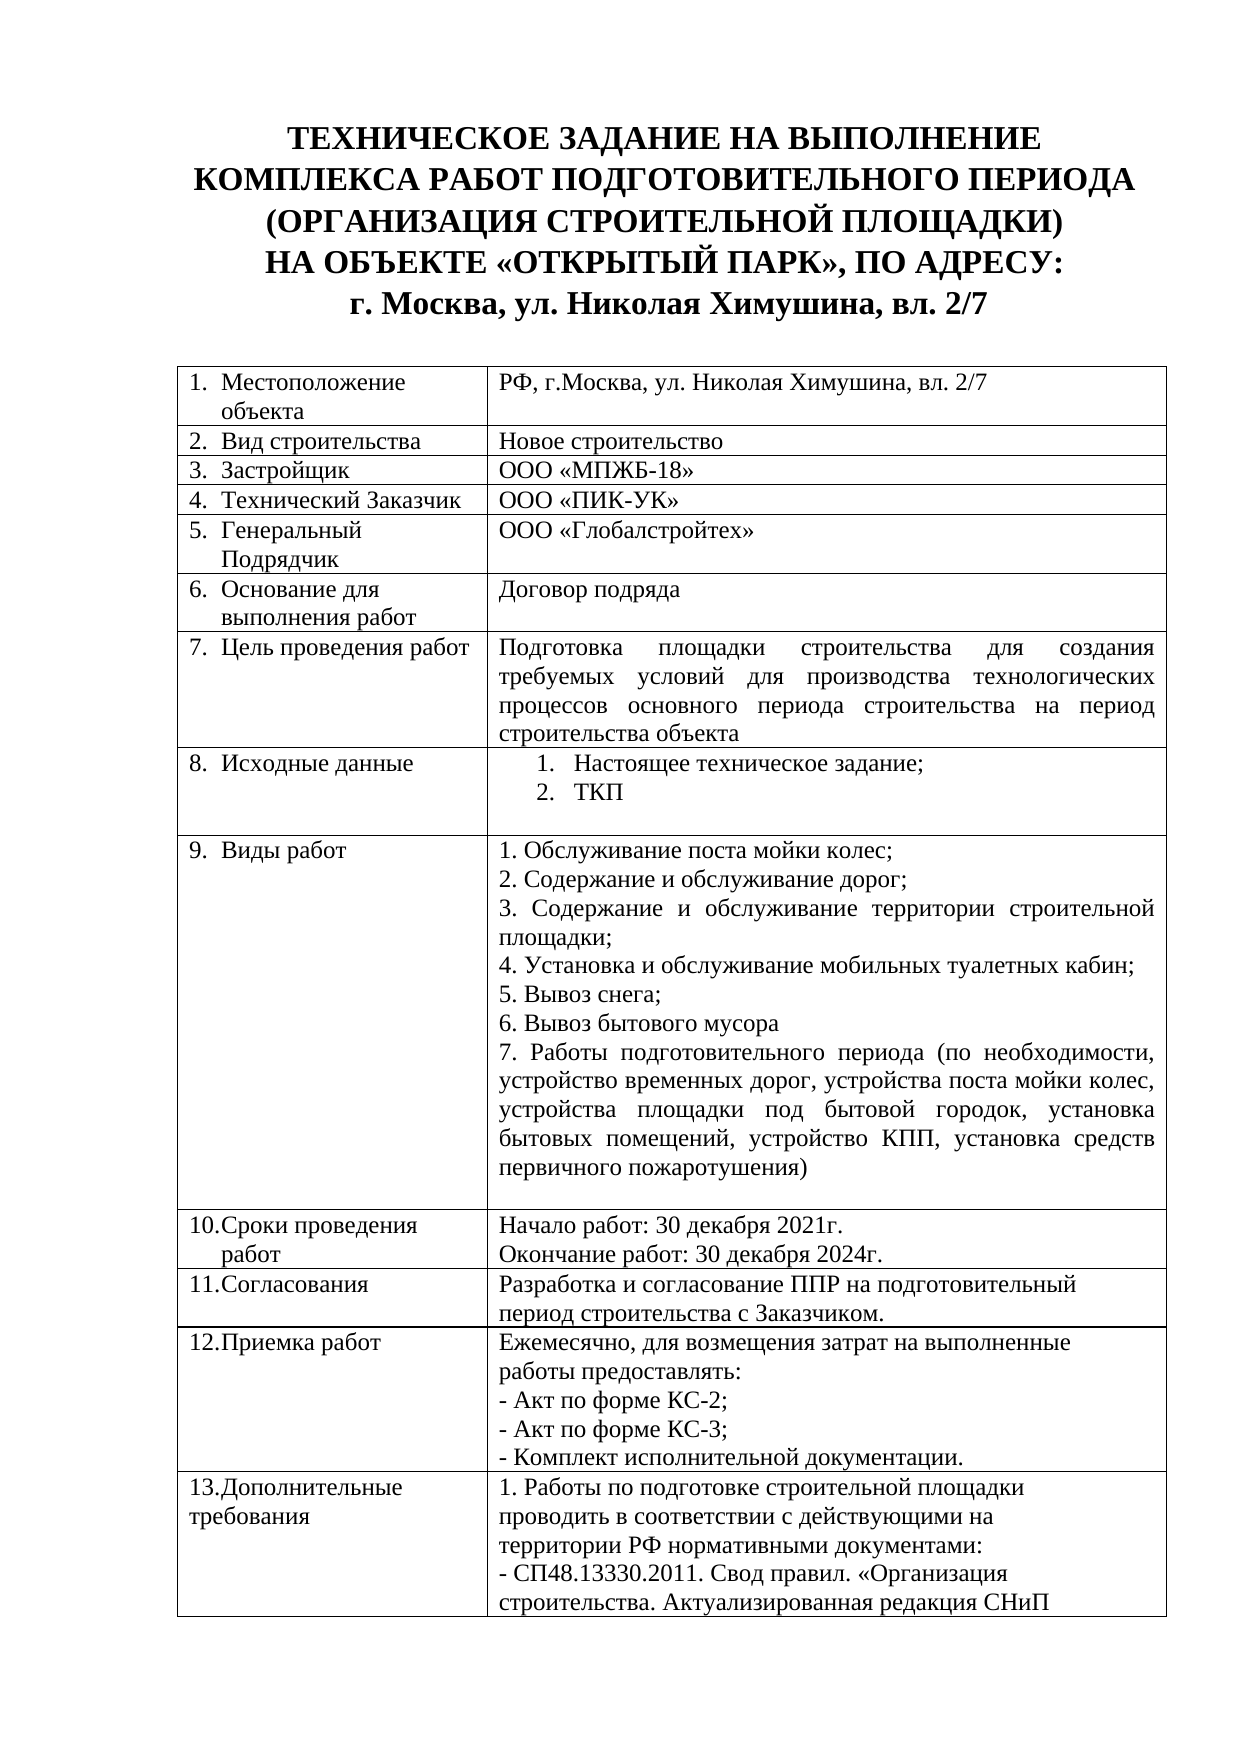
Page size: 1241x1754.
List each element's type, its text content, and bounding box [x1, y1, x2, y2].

table_cell ООО «ПИК-УК» [488, 485, 1166, 514]
table_cell Технический Заказчик [178, 485, 487, 514]
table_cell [488, 1472, 1166, 1616]
table_header Местоположение объекта [178, 367, 487, 425]
table_cell Приемка работ [178, 1328, 487, 1471]
table_cell Застройщик [178, 456, 487, 484]
text (ОРГАНИЗАЦИЯ СТРОИТЕЛЬНОЙ ПЛОЩАДКИ) [177, 201, 1152, 239]
table_cell Настоящее техническое задание; ТКП [488, 748, 1166, 834]
table_cell Исходные данные [178, 748, 487, 834]
table_cell Разработка и согласование ППР на подготовительный период строительства с Заказчиком. [488, 1269, 1166, 1326]
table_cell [178, 1472, 487, 1616]
text ТЕХНИЧЕСКОЕ ЗАДАНИЕ НА ВЫПОЛНЕНИЕ [177, 118, 1152, 156]
text г. Москва, ул. Николая Химушина, вл. 2/7 [177, 283, 1152, 322]
table_cell Вид строительства [178, 426, 487, 454]
table_cell Основание для выполнения работ [178, 574, 487, 631]
table_header РФ, г.Москва, ул. Николая Химушина, вл. 2/7 [488, 367, 1166, 425]
table_cell 1. Обслуживание поста мойки колес; 2. Содержание и обслуживание дорог; 3. Содержание и обслуживание территории строительной площадки; 4. Установка и обслуживание мобильных туалетных кабин; 5. Вывоз снега; 6. Вывоз бытового мусора 7. Работы подготовительного периода (по необходимости, устройство временных дорог, устройства поста мойки колес, устройства площадки под бытовой городок, установка бытовых помещений, устройство КПП, установка средств первичного пожаротушения) [488, 836, 1166, 1209]
table_cell ООО «Глобалстройтех» [488, 515, 1166, 573]
table_cell Сроки проведения работ [178, 1210, 487, 1268]
text КОМПЛЕКСА РАБОТ ПОДГОТОВИТЕЛЬНОГО ПЕРИОДА [177, 159, 1152, 198]
table_cell Ежемесячно, для возмещения затрат на выполненные работы предоставлять: - Акт по форме КС-2; - Акт по форме КС-3; - Комплект исполнительной документации. [488, 1328, 1166, 1471]
table_cell ООО «МПЖБ-18» [488, 456, 1166, 484]
table_cell Начало работ: 30 декабря 2021г. Окончание работ: 30 декабря 2024г. [488, 1210, 1166, 1268]
table_cell Подготовка площадки строительства для создания требуемых условий для производства технологических процессов основного периода строительства на период строительства объекта [488, 632, 1166, 747]
text НА ОБЪЕКТЕ «ОТКРЫТЫЙ ПАРК», ПО АДРЕСУ: [177, 242, 1152, 281]
table_cell Новое строительство [488, 426, 1166, 454]
table_cell Генеральный Подрядчик [178, 515, 487, 573]
table_cell Согласования [178, 1269, 487, 1326]
table_cell Цель проведения работ [178, 632, 487, 747]
table_cell Виды работ [178, 836, 487, 1209]
table_cell Договор подряда [488, 574, 1166, 631]
